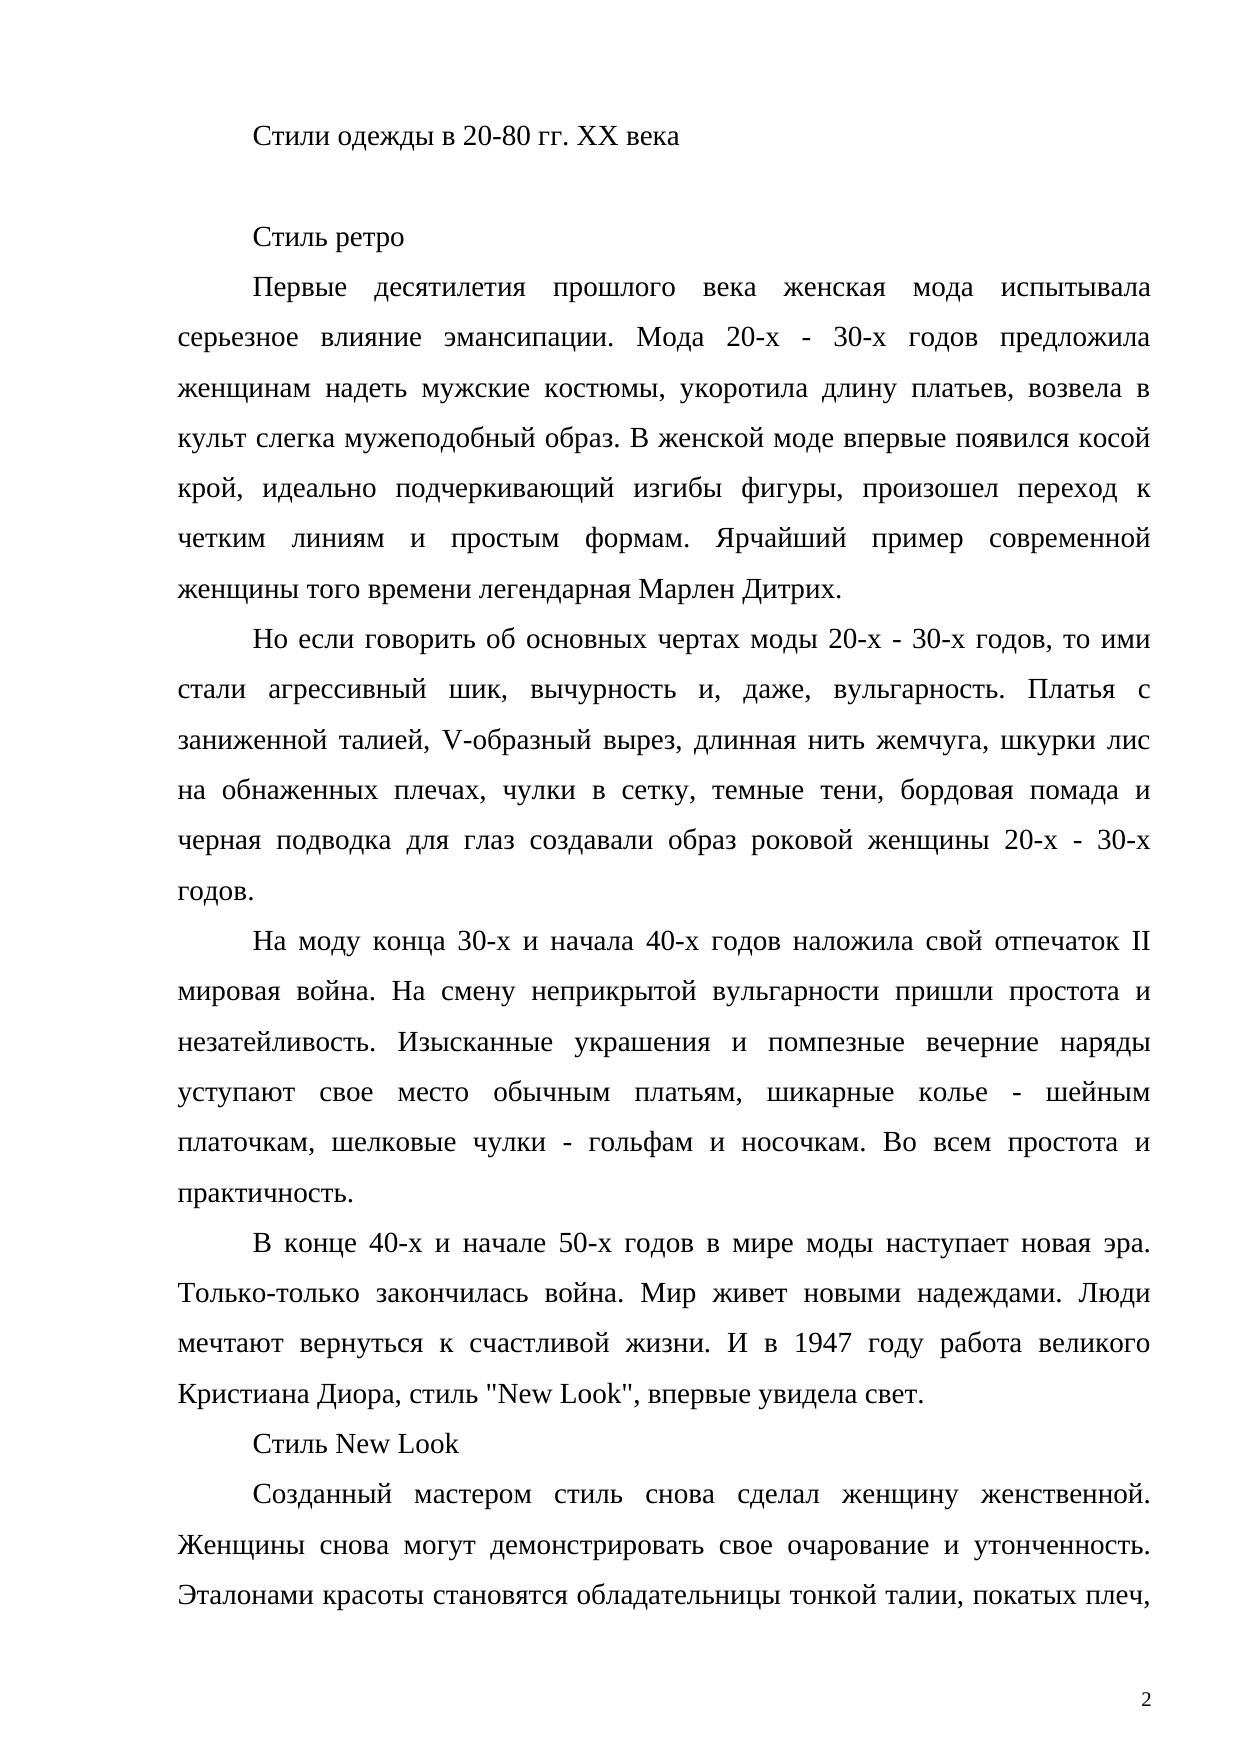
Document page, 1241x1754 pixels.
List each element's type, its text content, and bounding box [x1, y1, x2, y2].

text Первые десятилетия прошлого века женская мода испытывала серьезное влияние эмансипации. Мода 20-х - 30-х годов предложила женщинам надеть мужские костюмы, укоротила длину платьев, возвела в культ слегка мужеподобный образ. В женской моде впервые появился косой крой, идеально подчеркивающий изгибы фигуры, произошел переход к четким линиям и простым формам. Ярчайший пример современной женщины того времени легендарная Марлен Дитрих. [177, 269, 1152, 604]
text На моду конца 30-х и начала 40-х годов наложила свой отпечаток II мировая война. На смену неприкрытой вульгарности пришли простота и незатейливость. Изысканные украшения и помпезные вечерние наряды уступают свое место обычным платьям, шикарные колье - шейным платочкам, шелковые чулки - гольфам и носочкам. Во всем простота и практичность. [177, 923, 1152, 1208]
text Стиль New Look [177, 1426, 1152, 1460]
text Но если говорить об основных чертах моды 20-х - 30-х годов, то ими стали агрессивный шик, вычурность и, даже, вульгарность. Платья с заниженной талией, V-образный вырез, длинная нить жемчуга, шкурки лис на обнаженных плечах, чулки в сетку, темные тени, бордовая помада и черная подводка для глаз создавали образ роковой женщины 20-х - 30-х годов. [177, 621, 1152, 906]
text Стиль ретро [177, 219, 1152, 252]
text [177, 1477, 1152, 1611]
text В конце 40-х и начале 50-х годов в мире моды наступает новая эра. Только-только закончилась война. Мир живет новыми надеждами. Люди мечтают вернуться к счастливой жизни. И в 1947 году работа великого Кристиана Диора, стиль "New Look", впервые увидела свет. [177, 1225, 1152, 1409]
text Стили одежды в 20-80 гг. ХХ века [177, 118, 1152, 152]
